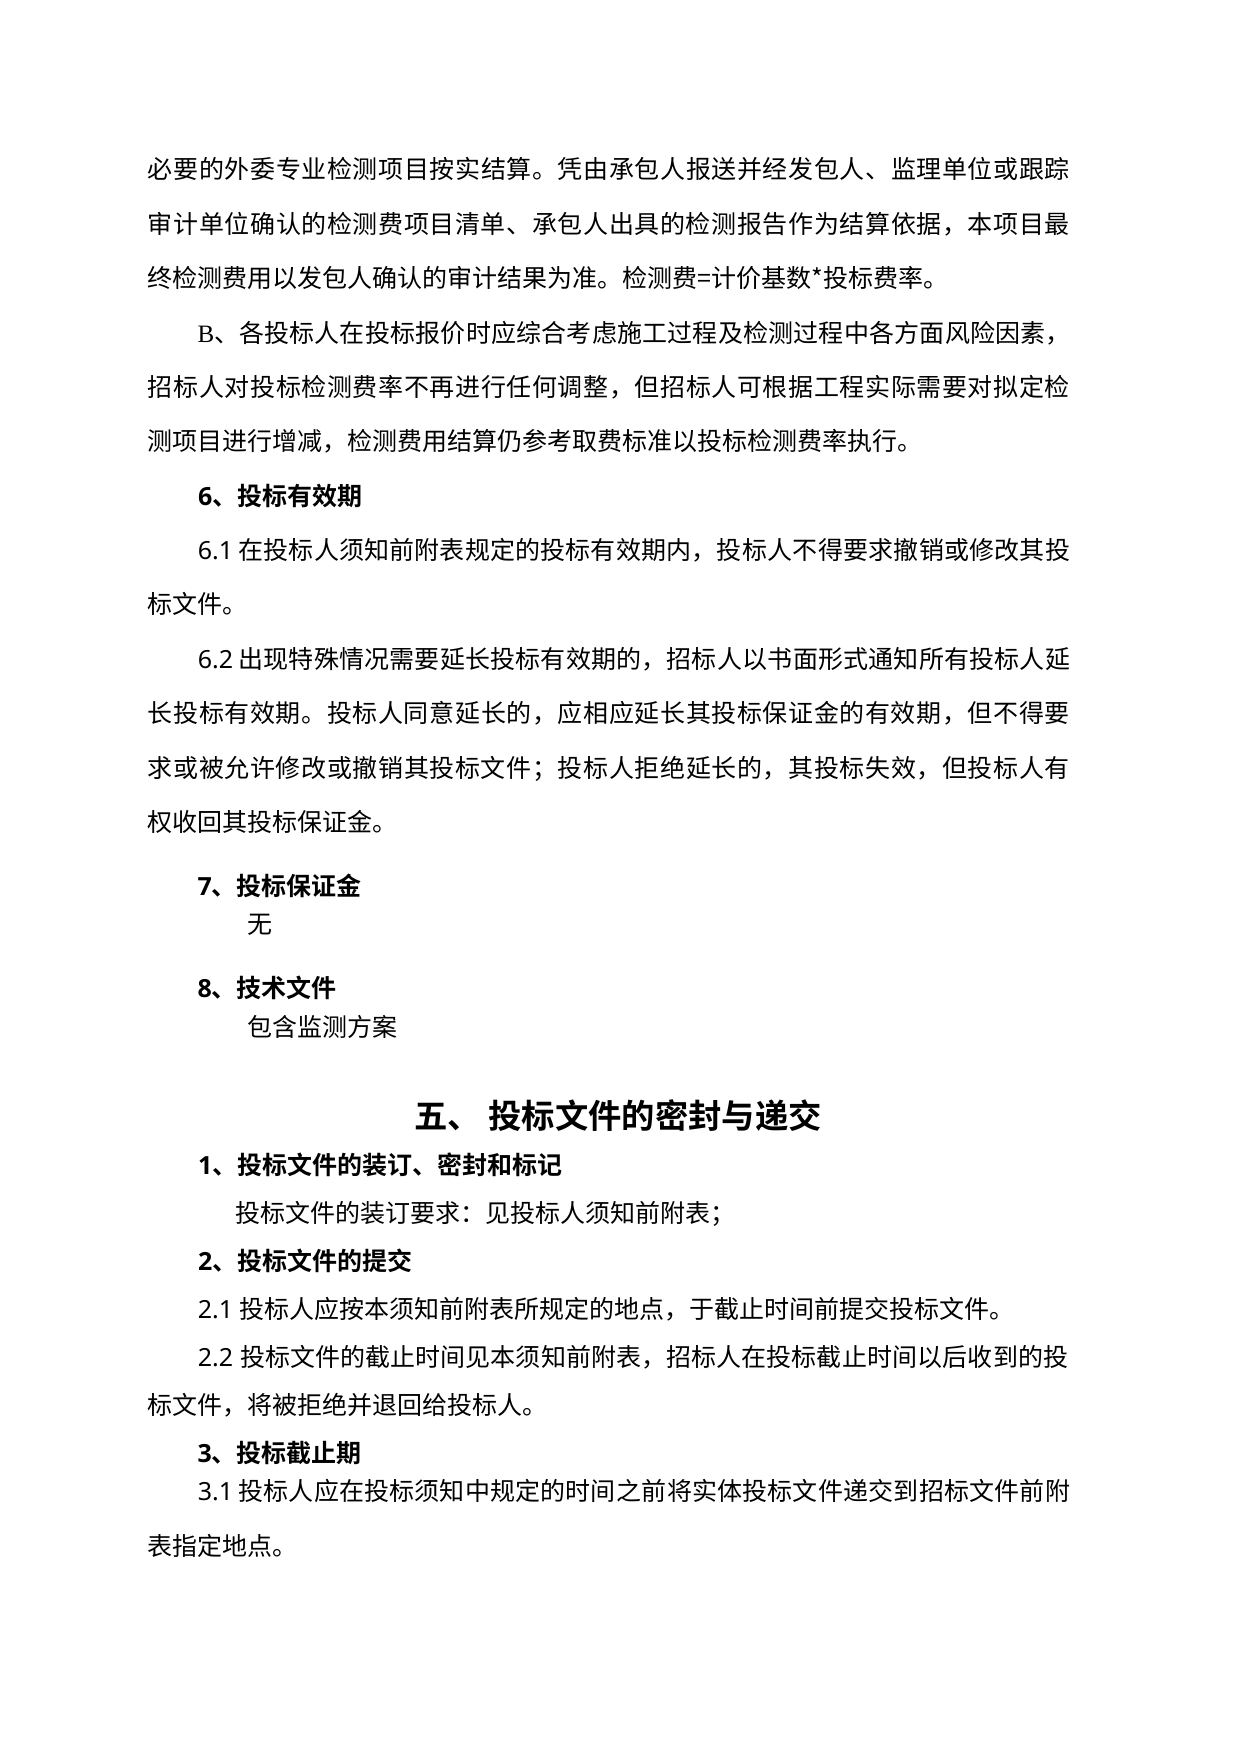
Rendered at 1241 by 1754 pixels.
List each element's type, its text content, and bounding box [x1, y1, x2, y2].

text 2.1 投标人应按本须知前附表所规定的地点，于截止时间前提交投标文件。 [148, 1280, 1071, 1328]
text 6.2出现特殊情况需要延长投标有效期的，招标人以书面形式通知所有投标人延长投标有效期。投标人同意延长的，应相应延长其投标保证金的有效期，但不得要求或被允许修改或撤销其投标文件；投标人拒绝延长的，其投标失效，但投标人有权收回其投标保证金。 [148, 639, 1071, 839]
text 2.2 投标文件的截止时间见本须知前附表，招标人在投标截止时间以后收到的投标文件，将被拒绝并退回给投标人。 [148, 1328, 1071, 1424]
text 6、投标有效期 [148, 476, 1071, 512]
text 1、投标文件的装订、密封和标记 [148, 1136, 1071, 1184]
text 8、技术文件 [148, 959, 1071, 1007]
text 6.1在投标人须知前附表规定的投标有效期内，投标人不得要求撤销或修改其投标文件。 [148, 531, 1071, 621]
text 3.1投标人应在投标须知中规定的时间之前将实体投标文件递交到招标文件前附表指定地点。 [148, 1472, 1071, 1562]
text 投标文件的装订要求：见投标人须知前附表； [148, 1184, 1071, 1232]
list 各投标人在投标报价时应综合考虑施工过程及检测过程中各方面风险因素，招标人对投标检测费率不再进行任何调整，但招标人可根据工程实际需要对拟定检测项目进行增减，检测费用结算仍参考取费标准以投标检测费率执行。 [148, 313, 1071, 458]
text 五、 投标文件的密封与递交 [148, 1099, 1071, 1136]
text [148, 150, 1071, 295]
text 3、投标截止期 [148, 1424, 1071, 1472]
text 2、投标文件的提交 [148, 1232, 1071, 1280]
text 无 [148, 905, 1071, 941]
text 7、投标保证金 [148, 857, 1071, 905]
text 包含监测方案 [148, 1007, 1071, 1043]
